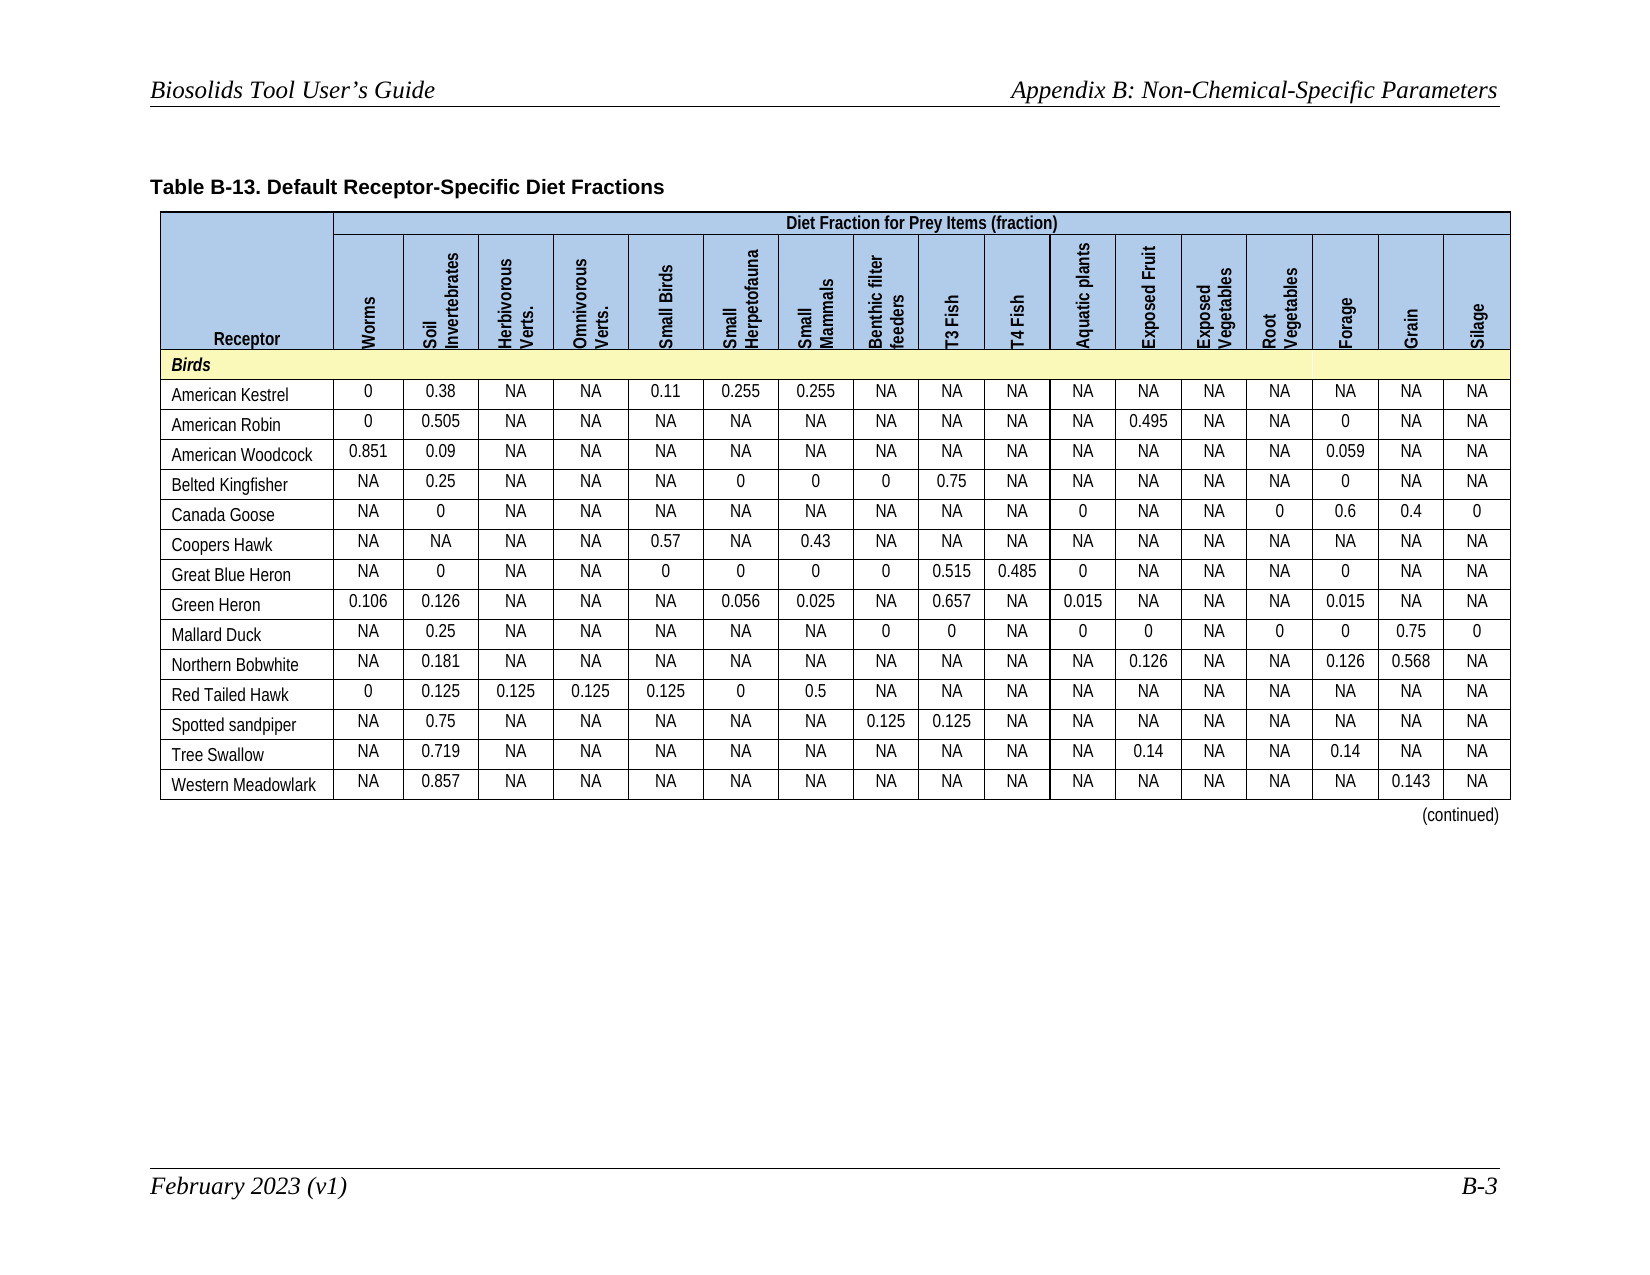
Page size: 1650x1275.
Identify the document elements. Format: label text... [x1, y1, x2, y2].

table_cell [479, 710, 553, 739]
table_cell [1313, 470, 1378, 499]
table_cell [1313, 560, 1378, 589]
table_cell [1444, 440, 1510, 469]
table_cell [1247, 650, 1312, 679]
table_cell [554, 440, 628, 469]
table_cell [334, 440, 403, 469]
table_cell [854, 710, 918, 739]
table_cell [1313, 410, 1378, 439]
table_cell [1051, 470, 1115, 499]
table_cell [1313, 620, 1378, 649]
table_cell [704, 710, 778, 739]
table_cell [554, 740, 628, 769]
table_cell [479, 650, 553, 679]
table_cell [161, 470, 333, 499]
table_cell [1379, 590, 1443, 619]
title Table B-13. Default Receptor-Specific Diet Fractions [150, 175, 1500, 199]
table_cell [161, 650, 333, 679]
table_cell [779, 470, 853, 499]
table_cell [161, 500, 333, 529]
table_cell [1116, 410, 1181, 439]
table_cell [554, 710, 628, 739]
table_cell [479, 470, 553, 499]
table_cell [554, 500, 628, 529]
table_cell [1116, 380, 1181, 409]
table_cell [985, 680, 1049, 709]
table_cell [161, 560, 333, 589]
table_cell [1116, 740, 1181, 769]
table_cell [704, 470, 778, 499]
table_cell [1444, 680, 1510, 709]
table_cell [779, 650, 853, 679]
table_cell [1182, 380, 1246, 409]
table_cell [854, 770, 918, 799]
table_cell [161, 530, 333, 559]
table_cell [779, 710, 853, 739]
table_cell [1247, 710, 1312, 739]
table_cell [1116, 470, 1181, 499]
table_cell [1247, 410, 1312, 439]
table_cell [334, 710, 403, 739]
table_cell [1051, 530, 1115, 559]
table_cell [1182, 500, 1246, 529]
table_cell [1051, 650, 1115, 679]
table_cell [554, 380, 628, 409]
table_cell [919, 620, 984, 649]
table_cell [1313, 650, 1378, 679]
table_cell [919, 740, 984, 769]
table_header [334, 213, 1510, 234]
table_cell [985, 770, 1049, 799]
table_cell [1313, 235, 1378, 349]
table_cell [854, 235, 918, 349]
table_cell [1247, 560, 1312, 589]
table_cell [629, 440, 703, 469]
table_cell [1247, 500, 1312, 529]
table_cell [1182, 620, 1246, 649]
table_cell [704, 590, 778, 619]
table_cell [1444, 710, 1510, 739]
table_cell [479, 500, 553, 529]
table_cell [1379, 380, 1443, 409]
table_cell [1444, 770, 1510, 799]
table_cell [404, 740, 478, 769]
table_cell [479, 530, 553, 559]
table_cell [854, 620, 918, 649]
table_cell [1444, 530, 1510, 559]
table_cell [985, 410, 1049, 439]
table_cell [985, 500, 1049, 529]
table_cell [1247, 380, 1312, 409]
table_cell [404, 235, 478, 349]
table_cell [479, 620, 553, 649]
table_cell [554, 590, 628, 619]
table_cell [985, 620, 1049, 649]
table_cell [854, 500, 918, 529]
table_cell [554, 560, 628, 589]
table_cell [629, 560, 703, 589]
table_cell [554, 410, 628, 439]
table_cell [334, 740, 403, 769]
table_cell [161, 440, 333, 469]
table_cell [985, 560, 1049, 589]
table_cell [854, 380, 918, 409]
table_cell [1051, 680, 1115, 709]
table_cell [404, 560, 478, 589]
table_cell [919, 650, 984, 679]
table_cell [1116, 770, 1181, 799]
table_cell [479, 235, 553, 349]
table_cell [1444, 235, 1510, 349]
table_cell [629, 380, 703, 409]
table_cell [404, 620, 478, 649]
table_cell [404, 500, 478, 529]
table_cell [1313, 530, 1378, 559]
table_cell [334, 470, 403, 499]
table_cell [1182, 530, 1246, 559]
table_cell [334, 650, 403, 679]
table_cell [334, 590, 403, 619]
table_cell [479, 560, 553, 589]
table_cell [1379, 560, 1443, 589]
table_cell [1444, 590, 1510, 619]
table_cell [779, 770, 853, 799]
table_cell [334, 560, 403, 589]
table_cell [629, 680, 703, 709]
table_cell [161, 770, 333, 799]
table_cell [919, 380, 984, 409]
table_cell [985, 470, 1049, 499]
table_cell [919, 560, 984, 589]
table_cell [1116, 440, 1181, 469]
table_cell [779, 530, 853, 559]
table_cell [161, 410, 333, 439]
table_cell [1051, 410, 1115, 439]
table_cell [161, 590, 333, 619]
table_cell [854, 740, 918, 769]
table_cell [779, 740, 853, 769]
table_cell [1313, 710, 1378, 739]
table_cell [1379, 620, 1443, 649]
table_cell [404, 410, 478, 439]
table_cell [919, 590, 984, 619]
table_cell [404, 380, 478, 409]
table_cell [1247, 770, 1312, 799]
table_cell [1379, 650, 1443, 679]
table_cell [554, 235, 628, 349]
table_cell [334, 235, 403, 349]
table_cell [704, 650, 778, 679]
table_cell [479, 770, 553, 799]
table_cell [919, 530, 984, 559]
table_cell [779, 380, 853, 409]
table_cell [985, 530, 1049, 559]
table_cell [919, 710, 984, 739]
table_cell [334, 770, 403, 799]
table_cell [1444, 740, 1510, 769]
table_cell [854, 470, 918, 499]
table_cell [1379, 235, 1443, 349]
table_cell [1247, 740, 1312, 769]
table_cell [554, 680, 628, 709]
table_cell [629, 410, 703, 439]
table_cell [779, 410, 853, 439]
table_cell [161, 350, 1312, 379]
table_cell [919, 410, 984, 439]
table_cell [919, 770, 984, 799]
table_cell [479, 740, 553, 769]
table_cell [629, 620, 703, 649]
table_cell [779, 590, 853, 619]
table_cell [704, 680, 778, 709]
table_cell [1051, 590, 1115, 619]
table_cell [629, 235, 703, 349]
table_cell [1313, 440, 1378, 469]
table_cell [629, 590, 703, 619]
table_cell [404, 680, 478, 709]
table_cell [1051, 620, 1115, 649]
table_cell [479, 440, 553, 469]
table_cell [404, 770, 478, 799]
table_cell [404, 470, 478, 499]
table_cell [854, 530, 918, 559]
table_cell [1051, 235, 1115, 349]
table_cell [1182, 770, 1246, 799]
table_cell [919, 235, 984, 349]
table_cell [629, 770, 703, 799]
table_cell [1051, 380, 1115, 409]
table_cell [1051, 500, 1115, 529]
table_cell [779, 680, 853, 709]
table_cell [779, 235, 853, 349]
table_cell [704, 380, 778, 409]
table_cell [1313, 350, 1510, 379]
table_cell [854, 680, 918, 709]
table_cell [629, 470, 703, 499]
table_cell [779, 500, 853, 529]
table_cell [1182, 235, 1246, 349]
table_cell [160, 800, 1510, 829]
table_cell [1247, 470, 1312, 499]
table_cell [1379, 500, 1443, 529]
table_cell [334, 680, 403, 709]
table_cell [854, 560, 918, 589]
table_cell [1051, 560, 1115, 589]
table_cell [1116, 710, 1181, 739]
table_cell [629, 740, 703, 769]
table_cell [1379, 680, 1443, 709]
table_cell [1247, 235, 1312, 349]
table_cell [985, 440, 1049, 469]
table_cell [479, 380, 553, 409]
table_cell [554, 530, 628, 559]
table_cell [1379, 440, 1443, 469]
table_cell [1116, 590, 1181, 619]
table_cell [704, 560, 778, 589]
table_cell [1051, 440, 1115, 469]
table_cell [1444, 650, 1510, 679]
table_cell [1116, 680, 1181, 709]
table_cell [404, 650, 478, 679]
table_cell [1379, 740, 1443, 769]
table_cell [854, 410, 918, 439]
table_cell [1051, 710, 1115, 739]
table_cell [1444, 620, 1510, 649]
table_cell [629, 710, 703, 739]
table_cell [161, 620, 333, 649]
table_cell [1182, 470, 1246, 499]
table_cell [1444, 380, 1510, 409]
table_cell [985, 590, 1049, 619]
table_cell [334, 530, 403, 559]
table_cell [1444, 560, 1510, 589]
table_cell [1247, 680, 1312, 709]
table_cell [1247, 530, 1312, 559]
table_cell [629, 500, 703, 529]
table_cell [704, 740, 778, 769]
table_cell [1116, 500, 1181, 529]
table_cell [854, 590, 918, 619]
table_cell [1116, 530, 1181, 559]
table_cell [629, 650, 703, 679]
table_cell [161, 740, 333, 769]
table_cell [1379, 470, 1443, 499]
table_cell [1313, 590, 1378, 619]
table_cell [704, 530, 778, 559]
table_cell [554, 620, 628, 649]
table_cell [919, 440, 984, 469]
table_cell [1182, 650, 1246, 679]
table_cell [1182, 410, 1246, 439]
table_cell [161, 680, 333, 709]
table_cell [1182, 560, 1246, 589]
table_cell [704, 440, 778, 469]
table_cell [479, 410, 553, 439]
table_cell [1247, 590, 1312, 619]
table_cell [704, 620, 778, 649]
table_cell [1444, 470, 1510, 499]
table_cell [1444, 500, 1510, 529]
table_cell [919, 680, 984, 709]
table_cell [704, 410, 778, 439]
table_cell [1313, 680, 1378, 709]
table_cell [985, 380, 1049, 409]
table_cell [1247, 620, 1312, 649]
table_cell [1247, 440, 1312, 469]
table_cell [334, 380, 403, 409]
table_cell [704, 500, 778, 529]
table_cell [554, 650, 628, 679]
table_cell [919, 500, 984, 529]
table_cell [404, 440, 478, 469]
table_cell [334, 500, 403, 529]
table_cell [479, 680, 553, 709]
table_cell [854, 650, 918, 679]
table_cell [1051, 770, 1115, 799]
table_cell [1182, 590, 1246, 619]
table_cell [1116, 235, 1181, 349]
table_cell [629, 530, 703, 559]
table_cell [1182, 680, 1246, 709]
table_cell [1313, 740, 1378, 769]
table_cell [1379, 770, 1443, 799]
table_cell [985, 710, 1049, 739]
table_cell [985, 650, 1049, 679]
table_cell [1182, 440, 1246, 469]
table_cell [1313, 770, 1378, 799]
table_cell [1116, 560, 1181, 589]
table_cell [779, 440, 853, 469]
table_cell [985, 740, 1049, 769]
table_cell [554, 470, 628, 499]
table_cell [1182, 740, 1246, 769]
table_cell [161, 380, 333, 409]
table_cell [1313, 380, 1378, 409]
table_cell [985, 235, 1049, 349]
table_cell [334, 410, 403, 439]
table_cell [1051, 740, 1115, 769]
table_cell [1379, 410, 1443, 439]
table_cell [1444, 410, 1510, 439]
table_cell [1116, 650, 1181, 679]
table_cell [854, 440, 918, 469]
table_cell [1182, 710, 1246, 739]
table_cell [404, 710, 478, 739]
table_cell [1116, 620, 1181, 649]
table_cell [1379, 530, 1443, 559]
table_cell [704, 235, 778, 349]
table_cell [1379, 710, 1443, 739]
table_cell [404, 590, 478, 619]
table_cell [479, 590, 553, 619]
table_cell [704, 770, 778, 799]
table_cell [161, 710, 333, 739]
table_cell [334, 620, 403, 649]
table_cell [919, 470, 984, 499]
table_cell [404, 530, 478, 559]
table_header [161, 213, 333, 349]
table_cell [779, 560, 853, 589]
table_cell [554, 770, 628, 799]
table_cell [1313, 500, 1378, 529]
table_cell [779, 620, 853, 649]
